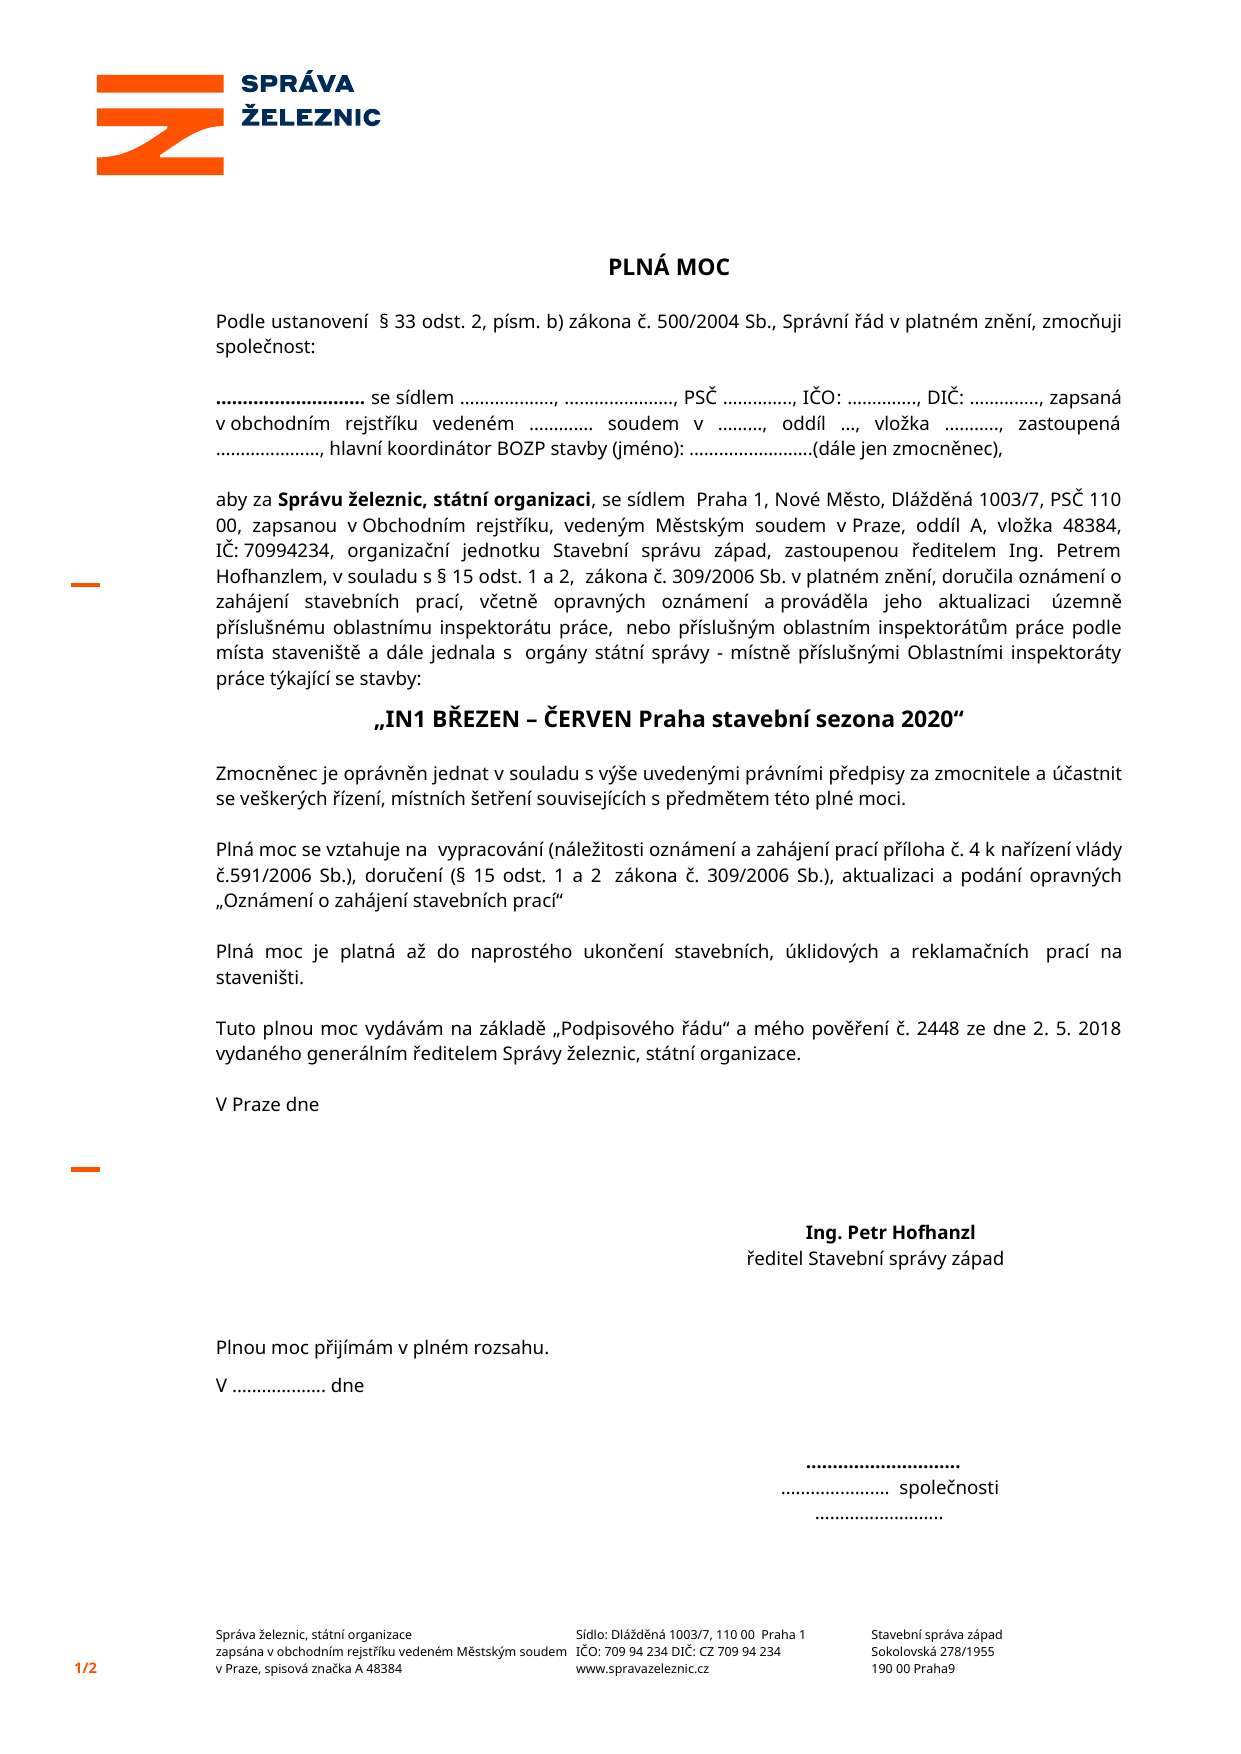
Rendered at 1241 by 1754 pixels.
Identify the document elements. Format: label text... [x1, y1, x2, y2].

text ………………………. se sídlem ………………., …………………., PSČ ………….., IČO: ………….., DIČ: ………….., zapsaná v obchodním rejstříku vedeném …………. soudem v ………, oddíl …, vložka ……….., zastoupená …………………, hlavní koordinátor BOZP stavby (jméno): …………………….(dále jen zmocněnec), [216, 384, 1122, 461]
text V Praze dne [216, 1092, 1122, 1117]
text Plnou moc přijímám v plném rozsahu. [216, 1334, 1122, 1359]
text aby za Správu železnic, státní organizaci, se sídlem Praha 1, Nové Město, Dlážděná 1003/7, PSČ 110 00, zapsanou v Obchodním rejstříku, vedeným Městským soudem v Praze, oddíl A, vložka 48384, IČ: 70994234, organizační jednotku Stavební správu západ, zastoupenou ředitelem Ing. Petrem Hofhanzlem, v souladu s § 15 odst. 2, zákona č. 309/2006 Sb. v platném znění, doručila oznámení o zahájení stavebních prací, včetně opravných oznámení a prováděla jeho aktualizaci územně příslušnému oblastnímu inspektorátu práce, nebo příslušným oblastním inspektorátům práce podle místa staveniště a dále jednala s orgány státní správy - místně příslušnými Oblastními inspektoráty práce týkající se stavby: [216, 487, 1122, 691]
text Plná moc je platná až do naprostého ukončení stavebních, úklidových a reklamačních prací na staveništi. [216, 939, 1122, 990]
text Podle ustanovení § 33 odst. 2, písm. b) zákona č. 500/2004 Sb., Správní řád v platném znění, zmocňuji společnost: [216, 308, 1122, 359]
text Ing. Petr Hofhanzl [216, 1219, 1122, 1245]
text …………………….. [658, 1499, 1122, 1525]
text V ………………. dne [216, 1372, 1122, 1397]
text …………………. společnosti [658, 1474, 1122, 1499]
text PLNÁ MOC [216, 251, 1122, 282]
text Tuto plnou moc vydávám na základě „Podpisového řádu“ a mého pověření č. 2448 ze dne 2. 5. 2018 vydaného generálním ředitelem Správy železnic, státní organizace. [216, 1015, 1122, 1066]
text Plná moc se vztahuje na vypracování (náležitosti oznámení a zahájení prací příloha č. 4 k nařízení vlády č.591/2006 Sb.), doručení (§ 15 odst. 2 zákona č. 309/2006 Sb.), aktualizaci a podání opravných „Oznámení o zahájení stavebních prací“ [216, 837, 1122, 913]
text ……………………….. [732, 1448, 1122, 1474]
text „IN1 BŘEZEN – ČERVEN Praha stavební sezona 2020“ [216, 703, 1122, 734]
text Zmocněnec je oprávněn jednat v souladu s výše uvedenými právními předpisy za zmocnitele a účastnit se veškerých řízení, místních šetření souvisejících s předmětem této plné moci. [216, 760, 1122, 811]
text ředitel Stavební správy západ [216, 1245, 1122, 1270]
